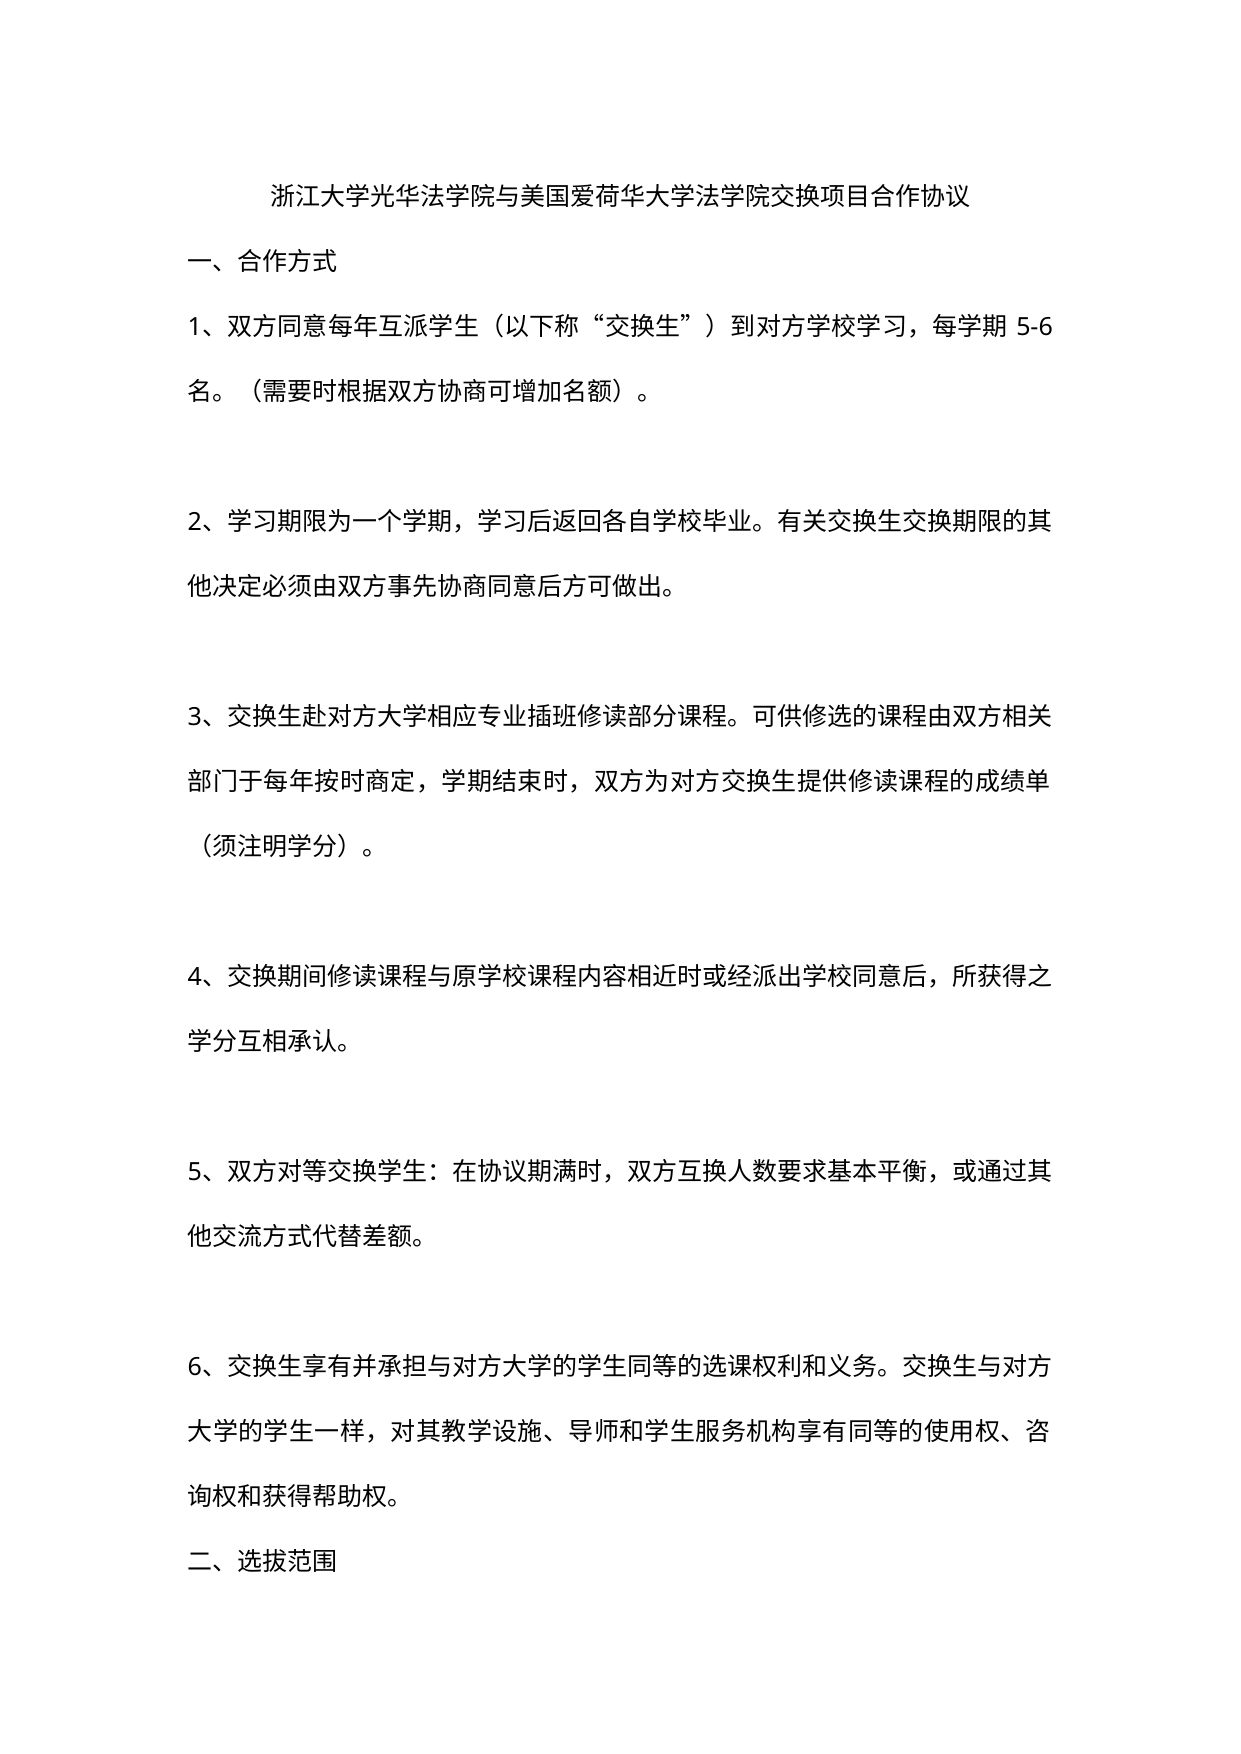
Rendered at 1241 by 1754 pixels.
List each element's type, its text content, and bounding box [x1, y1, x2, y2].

text 浙江大学光华法学院与美国爱荷华大学法学院交换项目合作协议 [187, 162, 1053, 227]
text 4、交换期间修读课程与原学校课程内容相近时或经派出学校同意后，所获得之学分互相承认。 [187, 942, 1053, 1072]
text 一、合作方式 [187, 227, 1053, 292]
text 6、交换生享有并承担与对方大学的学生同等的选课权利和义务。交换生与对方大学的学生一样，对其教学设施、导师和学生服务机构享有同等的使用权、咨询权和获得帮助权。 [187, 1332, 1053, 1527]
text 3、交换生赴对方大学相应专业插班修读部分课程。可供修选的课程由双方相关部门于每年按时商定，学期结束时，双方为对方交换生提供修读课程的成绩单（须注明学分）。 [187, 682, 1053, 877]
text 二、选拔范围 [187, 1527, 1053, 1592]
text 5、双方对等交换学生：在协议期满时，双方互换人数要求基本平衡，或通过其他交流方式代替差额。 [187, 1137, 1053, 1267]
text 2、学习期限为一个学期，学习后返回各自学校毕业。有关交换生交换期限的其他决定必须由双方事先协商同意后方可做出。 [187, 487, 1053, 617]
text 1、双方同意每年互派学生（以下称“交换生”）到对方学校学习，每学期5-6名。（需要时根据双方协商可增加名额）。 [187, 292, 1053, 422]
